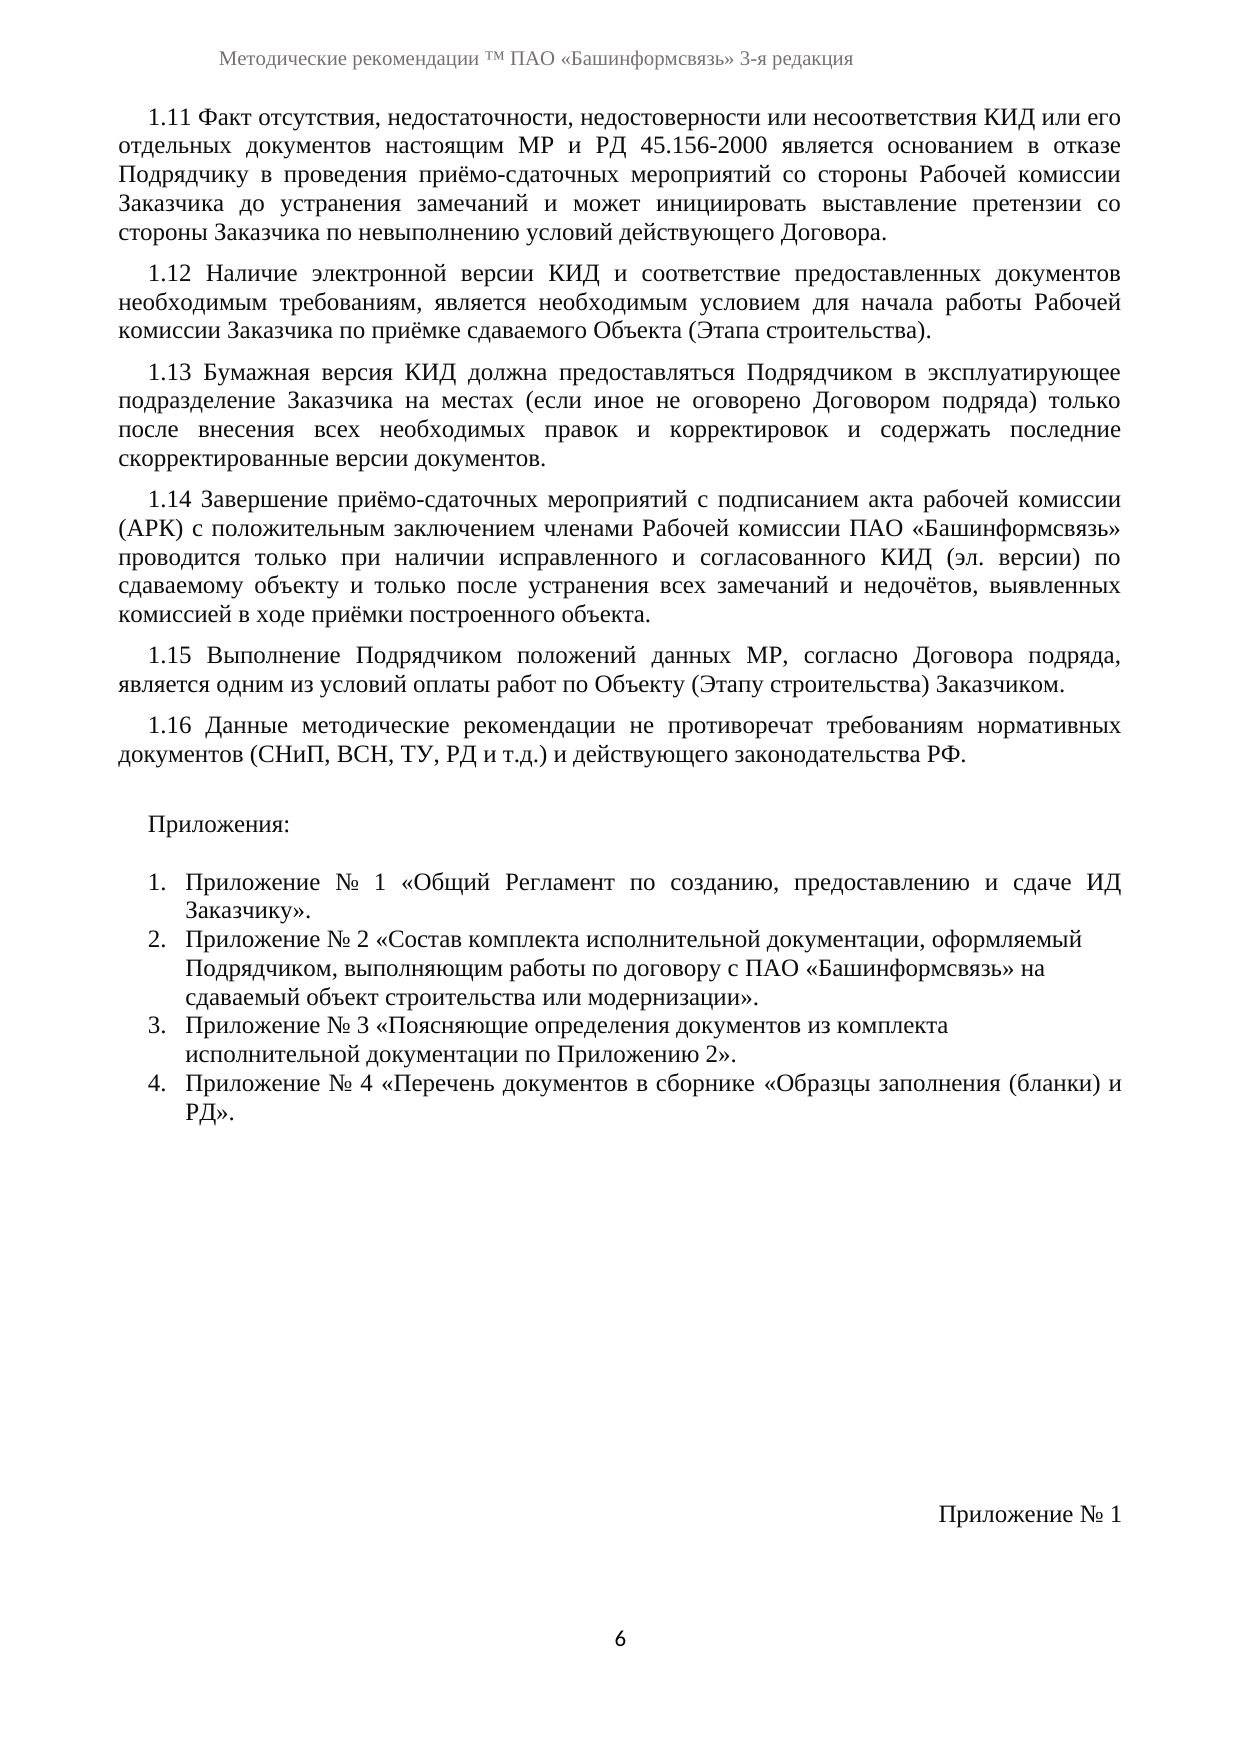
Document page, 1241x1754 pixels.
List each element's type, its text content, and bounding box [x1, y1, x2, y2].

text 1.16 Данные методические рекомендации не противоречат требованиям нормативных документов (СНиП, ВСН, ТУ, РД и т.д.) и действующего законодательства РФ. [118, 711, 1122, 768]
list Приложение № 1 «Общий Регламент по созданию, предоставлению и сдаче ИД Заказчику». [148, 867, 1122, 924]
text 1.13 Бумажная версия КИД должна предоставляться Подрядчиком в эксплуатирующее подразделение Заказчика на местах (если иное не оговорено Договором подряда) только после внесения всех необходимых правок и корректировок и содержать последние скорректированные версии документов. [118, 357, 1122, 472]
text 1.15 Выполнение Подрядчиком положений данных МР, согласно Договора подряда, является одним из условий оплаты работ по Объекту (Этапу строительства) Заказчиком. [118, 641, 1122, 698]
list Приложение № 2 «Состав комплекта исполнительной документации, оформляемый Подрядчиком, выполняющим работы по договору с ПАО «Башинформсвязь» на сдаваемый объект строительства или модернизации». [148, 924, 1122, 1011]
list Приложение № 3 «Поясняющие определения документов из комплекта исполнительной документации по Приложению 2». [148, 1011, 1122, 1068]
text 1.12 Наличие электронной версии КИД и соответствие предоставленных документов необходимым требованиям, является необходимым условием для начала работы Рабочей комиссии Заказчика по приёмке сдаваемого Объекта (Этапа строительства). [118, 258, 1122, 344]
text Приложение № 1 [118, 1499, 1122, 1528]
text 1.11 Факт отсутствия, недостаточности, недостоверности или несоответствия КИД или его отдельных документов настоящим МР и РД 45.156-2000 является основанием в отказе Подрядчику в проведения приёмо-сдаточных мероприятий со стороны Рабочей комиссии Заказчика до устранения замечаний и может инициировать выставление претензии со стороны Заказчика по невыполнению условий действующего Договора. [118, 102, 1122, 246]
list Приложение № 4 «Перечень документов в сборнике «Образцы заполнения (бланки) и РД». [148, 1068, 1122, 1126]
text Приложения: [118, 809, 1122, 838]
text 1.14 Завершение приёмо-сдаточных мероприятий с подписанием акта рабочей комиссии (АРК) с положительным заключением членами Рабочей комиссии ПАО «Башинформсвязь» проводится только при наличии исправленного и согласованного КИД (эл. версии) по сдаваемому объекту и только после устранения всех замечаний и недочётов, выявленных комиссией в ходе приёмки построенного объекта. [118, 484, 1122, 628]
